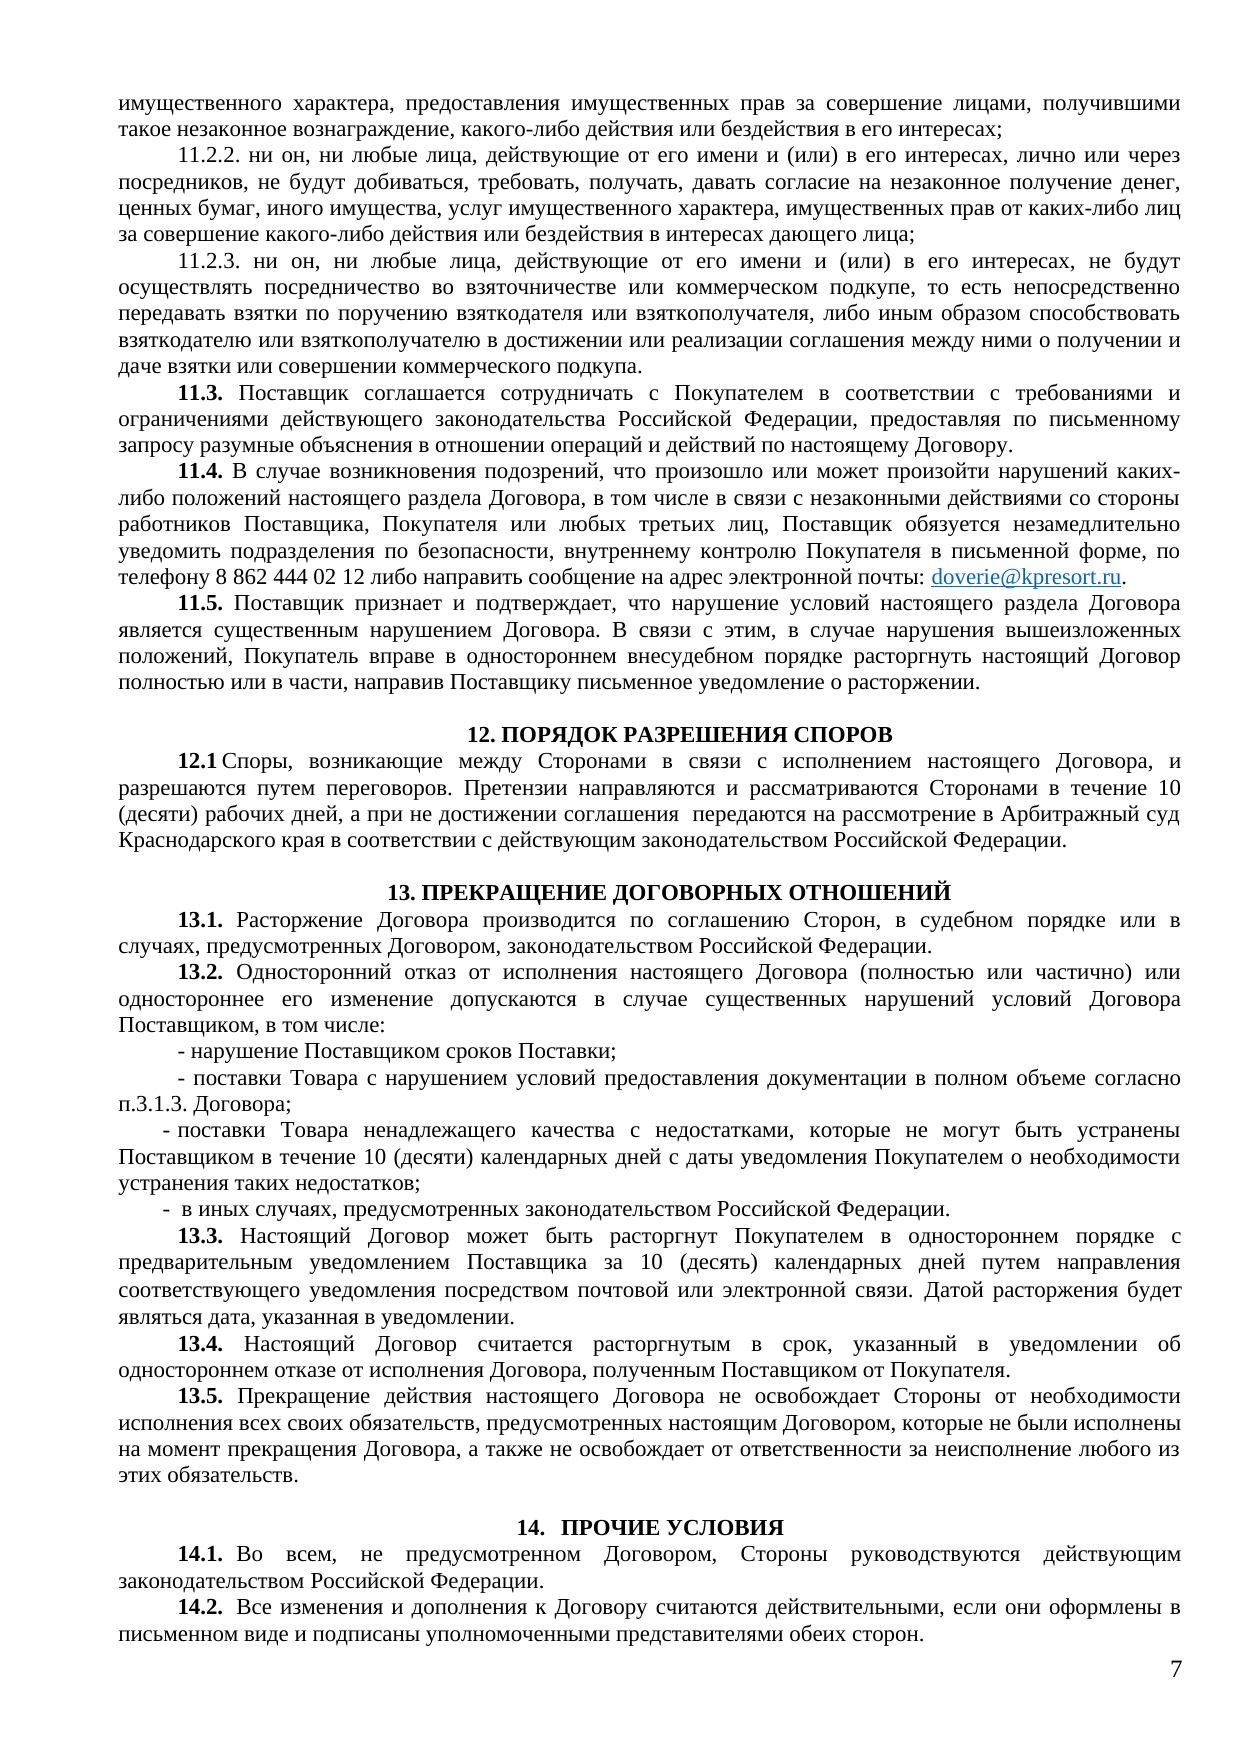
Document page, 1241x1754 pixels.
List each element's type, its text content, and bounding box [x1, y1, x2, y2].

text 13.4. Настоящий Договор считается расторгнутым в срок, указанный в уведомлении об одностороннем отказе от исполнения Договора, полученным Поставщиком от Покупателя. [118, 1330, 1182, 1382]
list Расторжение Договора производится по соглашению Сторон, в судебном порядке или в случаях, предусмотренных Договором, законодательством Российской Федерации. [118, 906, 1182, 958]
text 13. ПРЕКРАЩЕНИЕ ДОГОВОРНЫХ ОТНОШЕНИЙ [156, 879, 1182, 906]
text - нарушение Поставщиком сроков Поставки; [177, 1037, 1182, 1064]
text 13.3. Настоящий Договор может быть расторгнут Покупателем в одностороннем порядке с предварительным уведомлением Поставщика за 10 (десять) календарных дней путем направления соответствующего уведомления посредством почтовой или электронной связи. Датой расторжения будет являться дата, указанная в уведомлении. [118, 1222, 1182, 1330]
text 11.3. Поставщик соглашается сотрудничать с Покупателем в соответствии с требованиями и ограничениями действующего законодательства Российской Федерации, предоставляя по письменному запросу разумные объяснения в отношении операций и действий по настоящему Договору. [118, 378, 1182, 458]
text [118, 89, 1182, 141]
text - поставки Товара ненадлежащего качества с недостатками, которые не могут быть устранены Поставщиком в течение 10 (десяти) календарных дней с даты уведомления Покупателем о необходимости устранения таких недостатков; [118, 1116, 1182, 1196]
text 11.2.2. ни он, ни любые лица, действующие от его имени и (или) в его интересах, лично или через посредников, не будут добиваться, требовать, получать, давать согласие на незаконное получение денег, ценных бумаг, иного имущества, услуг имущественного характера, имущественных прав от каких-либо лиц за совершение какого-либо действия или бездействия в интересах дающего лица; [118, 141, 1182, 247]
list Споры, возникающие между Сторонами в связи с исполнением настоящего Договора, и разрешаются путем переговоров. Претензии направляются и рассматриваются Сторонами в течение 10 (десяти) рабочих дней, а при не достижении соглашения передаются на рассмотрение в Арбитражный суд Краснодарского края в соответствии с действующим законодательством Российской Федерации. [118, 747, 1182, 853]
text - поставки Товара с нарушением условий предоставления документации в полном объеме согласно п.3.1.3. Договора; [118, 1064, 1182, 1116]
text 12. ПОРЯДОК РАЗРЕШЕНИЯ СПОРОВ [177, 721, 1182, 747]
list Во всем, не предусмотренном Договором, Стороны руководствуются действующим законодательством Российской Федерации. [118, 1541, 1182, 1593]
list ПРОЧИЕ УСЛОВИЯ [118, 1514, 1182, 1541]
list Односторонний отказ от исполнения настоящего Договора (полностью или частично) или одностороннее его изменение допускаются в случае существенных нарушений условий Договора Поставщиком, в том числе: [118, 958, 1182, 1037]
text 11.5. Поставщик признает и подтверждает, что нарушение условий настоящего раздела Договора является существенным нарушением Договора. В связи с этим, в случае нарушения вышеизложенных положений, Покупатель вправе в одностороннем внесудебном порядке расторгнуть настоящий Договор полностью или в части, направив Поставщику письменное уведомление о расторжении. [118, 589, 1182, 695]
text - в иных случаях, предусмотренных законодательством Российской Федерации. [118, 1196, 1182, 1222]
text 11.2.3. ни он, ни любые лица, действующие от его имени и (или) в его интересах, не будут осуществлять посредничество во взяточничестве или коммерческом подкупе, то есть непосредственно передавать взятки по поручению взяткодателя или взяткополучателя, либо иным образом способствовать взяткодателю или взяткополучателю в достижении или реализации соглашения между ними о получении и даче взятки или совершении коммерческого подкупа. [118, 247, 1182, 378]
list Все изменения и дополнения к Договору считаются действительными, если они оформлены в письменном виде и подписаны уполномоченными представителями обеих сторон. [118, 1593, 1182, 1646]
text 11.4. В случае возникновения подозрений, что произошло или может произойти нарушений каких-либо положений настоящего раздела Договора, в том числе в связи с незаконными действиями со стороны работников Поставщика, Покупателя или любых третьих лиц, Поставщик обязуется незамедлительно уведомить подразделения по безопасности, внутреннему контролю Покупателя в письменной форме, по телефону 8 862 444 02 12 либо направить сообщение на адрес электронной почты: doverie@kpresort.ru. [118, 458, 1182, 589]
text 13.5. Прекращение действия настоящего Договора не освобождает Стороны от необходимости исполнения всех своих обязательств, предусмотренных настоящим Договором, которые не были исполнены на момент прекращения Договора, а также не освобождает от ответственности за неисполнение любого из этих обязательств. [118, 1382, 1182, 1488]
